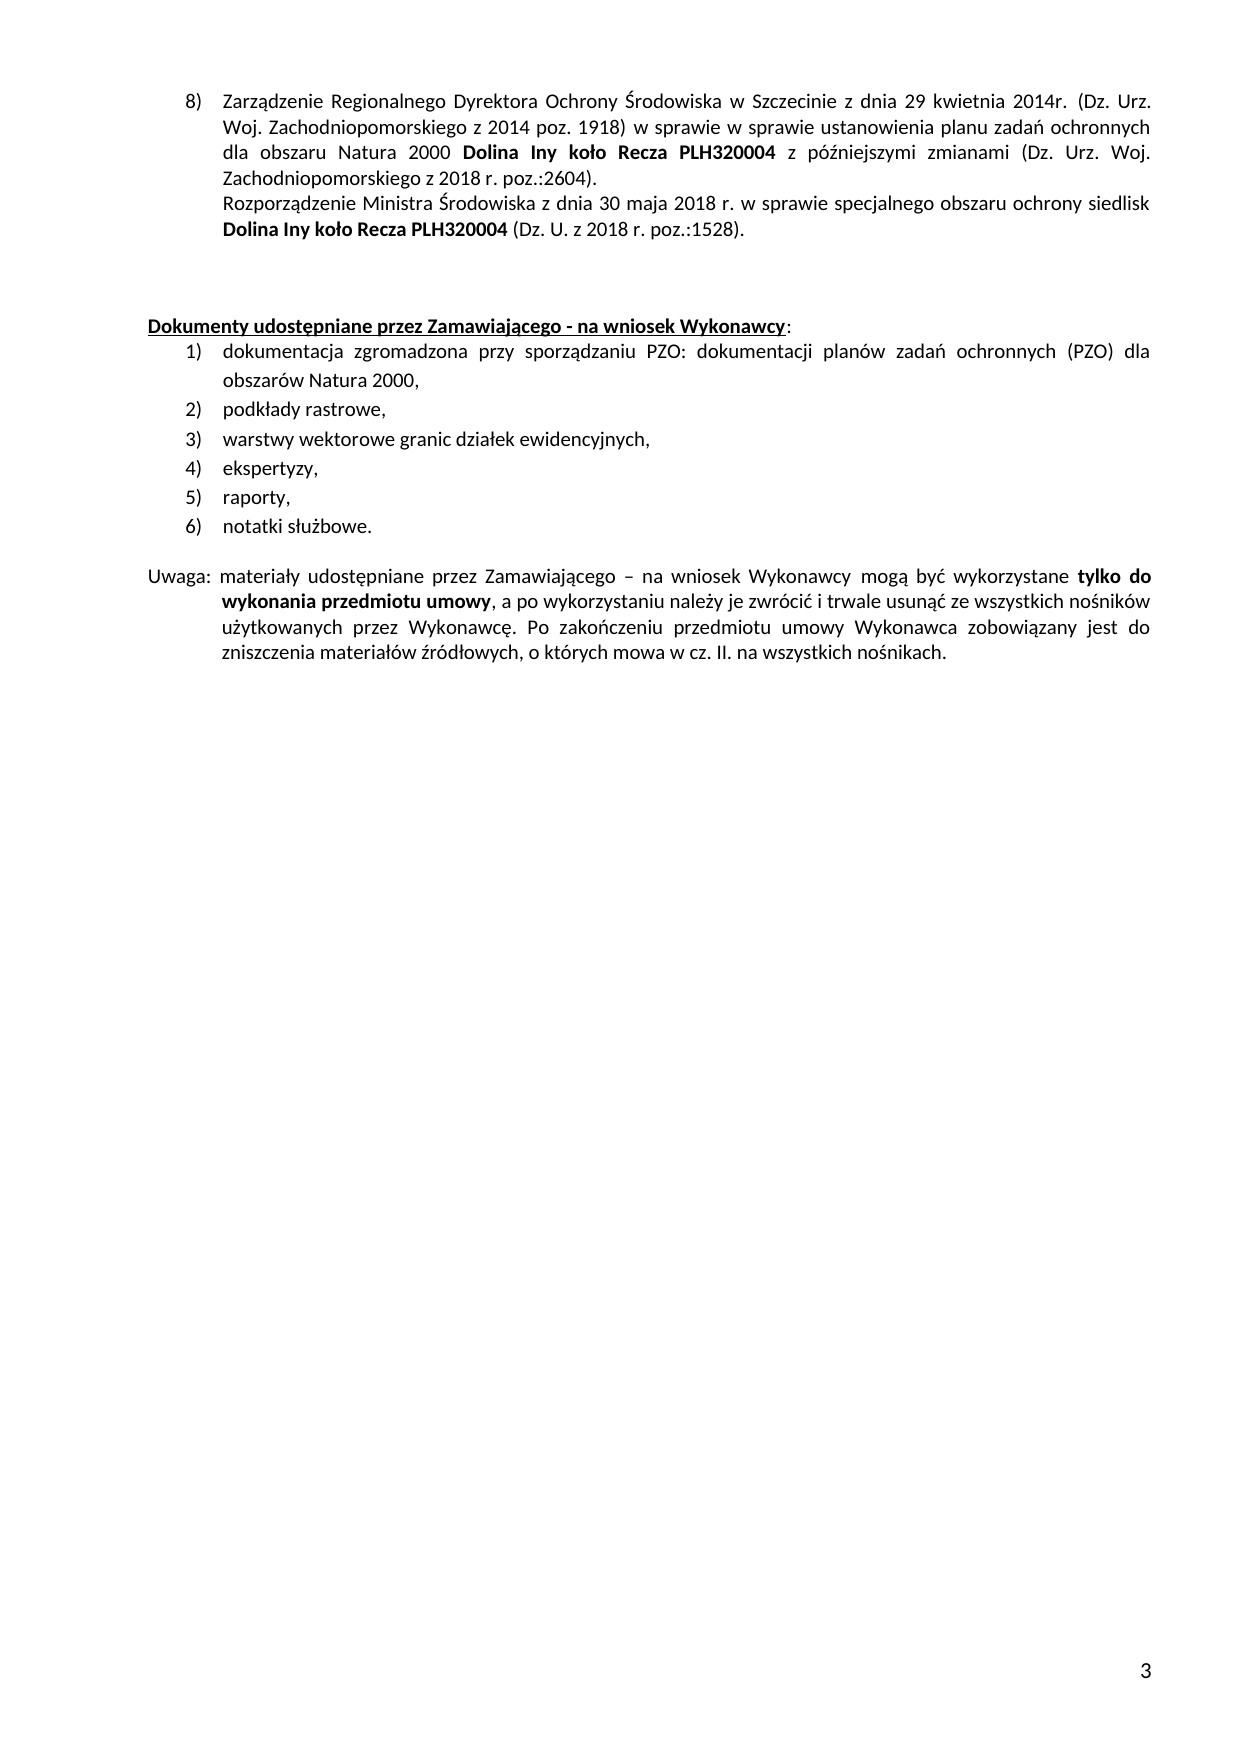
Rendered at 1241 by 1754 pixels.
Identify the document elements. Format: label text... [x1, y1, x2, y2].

list Rozporządzenie Ministra Środowiska z dnia 30 maja 2018 r. w sprawie specjalnego obszaru ochrony siedlisk Dolina Iny koło Recza PLH320004 (Dz. U. z 2018 r. poz.:1528). [223, 190, 1152, 241]
list Zarządzenie Regionalnego Dyrektora Ochrony Środowiska w Szczecinie z dnia 29 kwietnia 2014r. (Dz. Urz. Woj. Zachodniopomorskiego z 2014 poz. 1918) w sprawie w sprawie ustanowienia planu zadań ochronnych dla obszaru Natura 2000 Dolina Iny koło Recza PLH320004 z późniejszymi zmianami (Dz. Urz. Woj. Zachodniopomorskiego z 2018 r. poz.:2604). [185, 89, 1152, 190]
list podkłady rastrowe, [185, 397, 1152, 422]
list ekspertyzy, [185, 455, 1152, 480]
text Uwaga: materiały udostępniane przez Zamawiającego – na wniosek Wykonawcy mogą być wykorzystane tylko do wykonania przedmiotu umowy, a po wykorzystaniu należy je zwrócić i trwale usunąć ze wszystkich nośników użytkowanych przez Wykonawcę. Po zakończeniu przedmiotu umowy Wykonawca zobowiązany jest do zniszczenia materiałów źródłowych, o których mowa w cz. II. na wszystkich nośnikach. [148, 563, 1152, 665]
list dokumentacja zgromadzona przy sporządzaniu PZO: dokumentacji planów zadań ochronnych (PZO) dla obszarów Natura 2000, [185, 338, 1152, 393]
text Dokumenty udostępniane przez Zamawiającego - na wniosek Wykonawcy: [148, 313, 1152, 338]
list raporty, [185, 484, 1152, 509]
list notatki służbowe. [185, 513, 1152, 539]
list warstwy wektorowe granic działek ewidencyjnych, [185, 426, 1152, 451]
